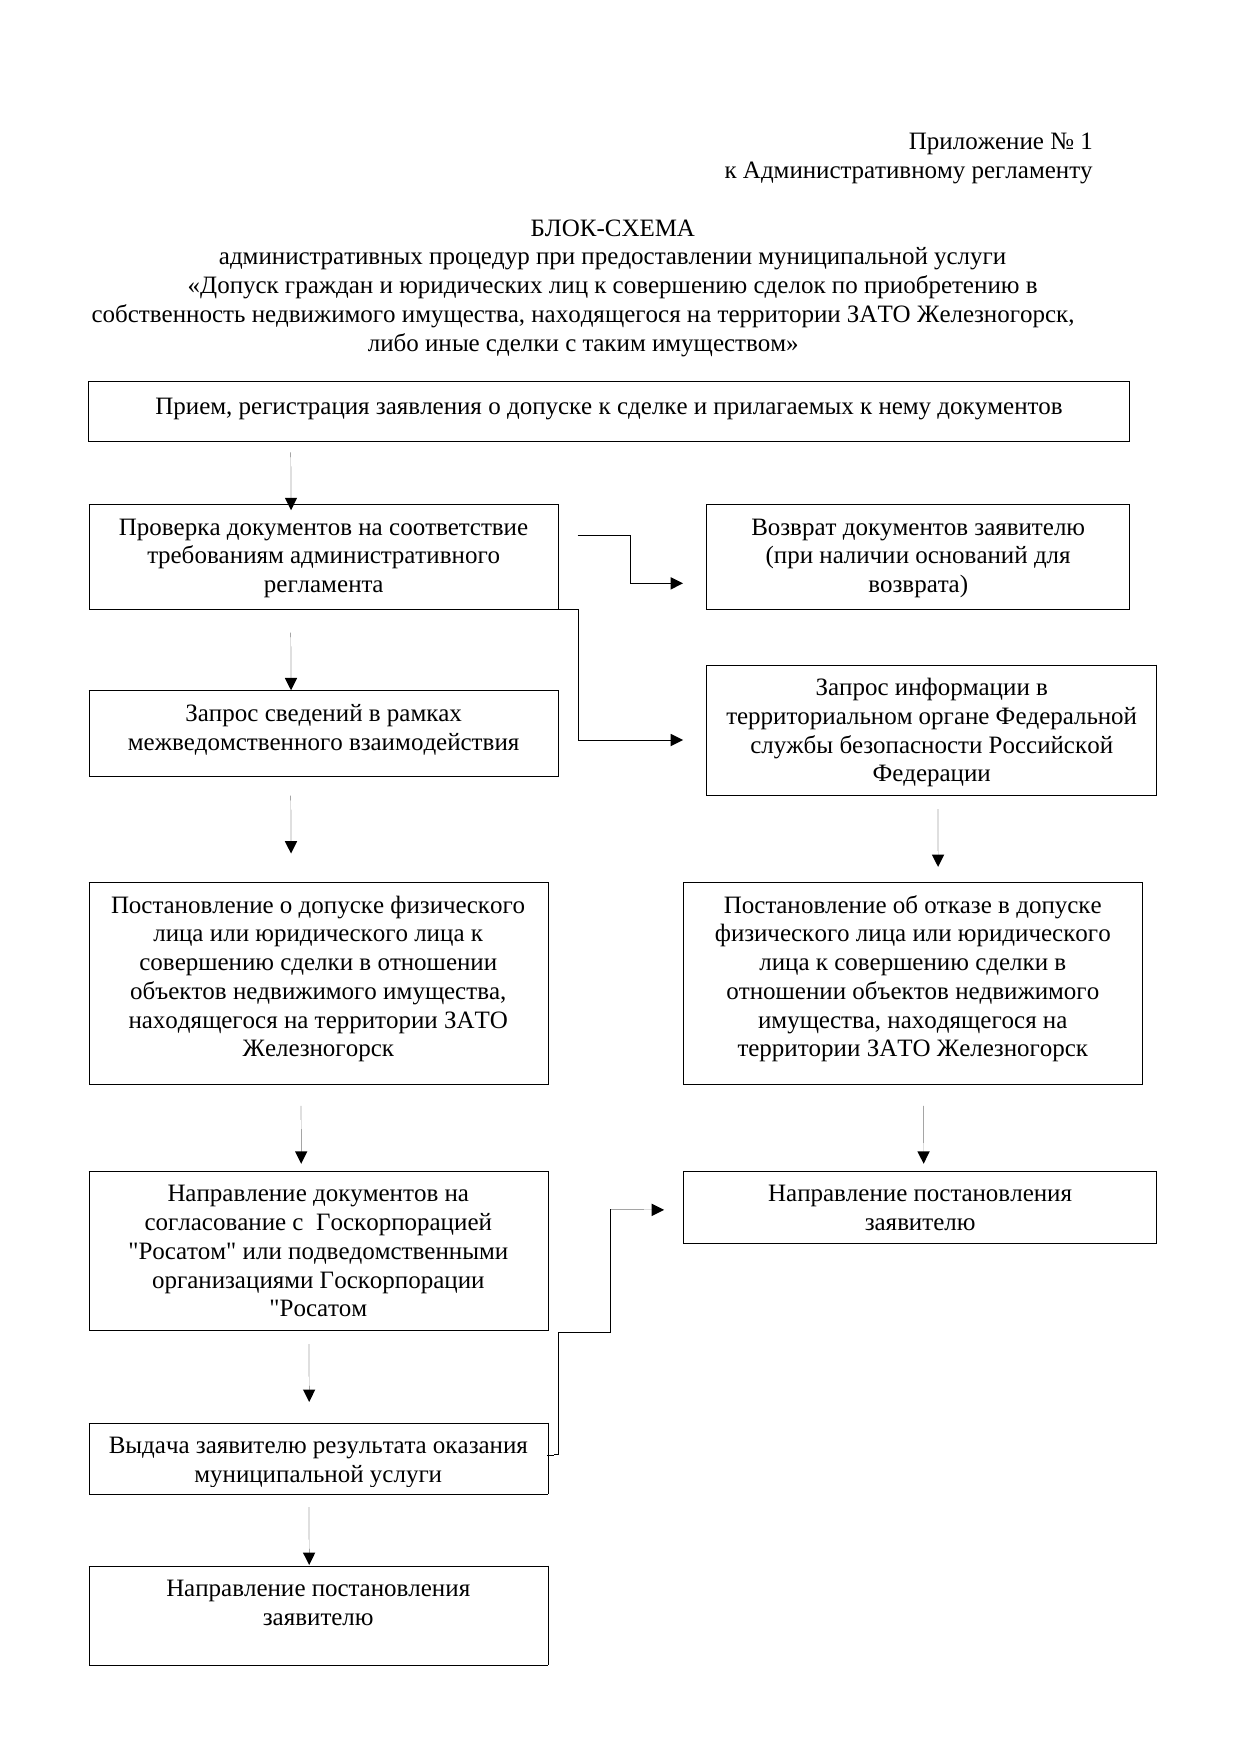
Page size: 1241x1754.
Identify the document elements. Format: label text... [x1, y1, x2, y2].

text административных процедур при предоставлении муниципальной услуги [74, 241, 1093, 270]
text Приложение № 1 [664, 126, 1093, 155]
text БЛОК-СХЕМА [74, 213, 1093, 241]
text «Допуск граждан и юридических лиц к совершению сделок по приобретению в собственность недвижимого имущества, находящегося на территории ЗАТО Железногорск, либо иные сделки с таким имуществом» [74, 270, 1093, 356]
text к Административному регламенту [74, 155, 1093, 184]
